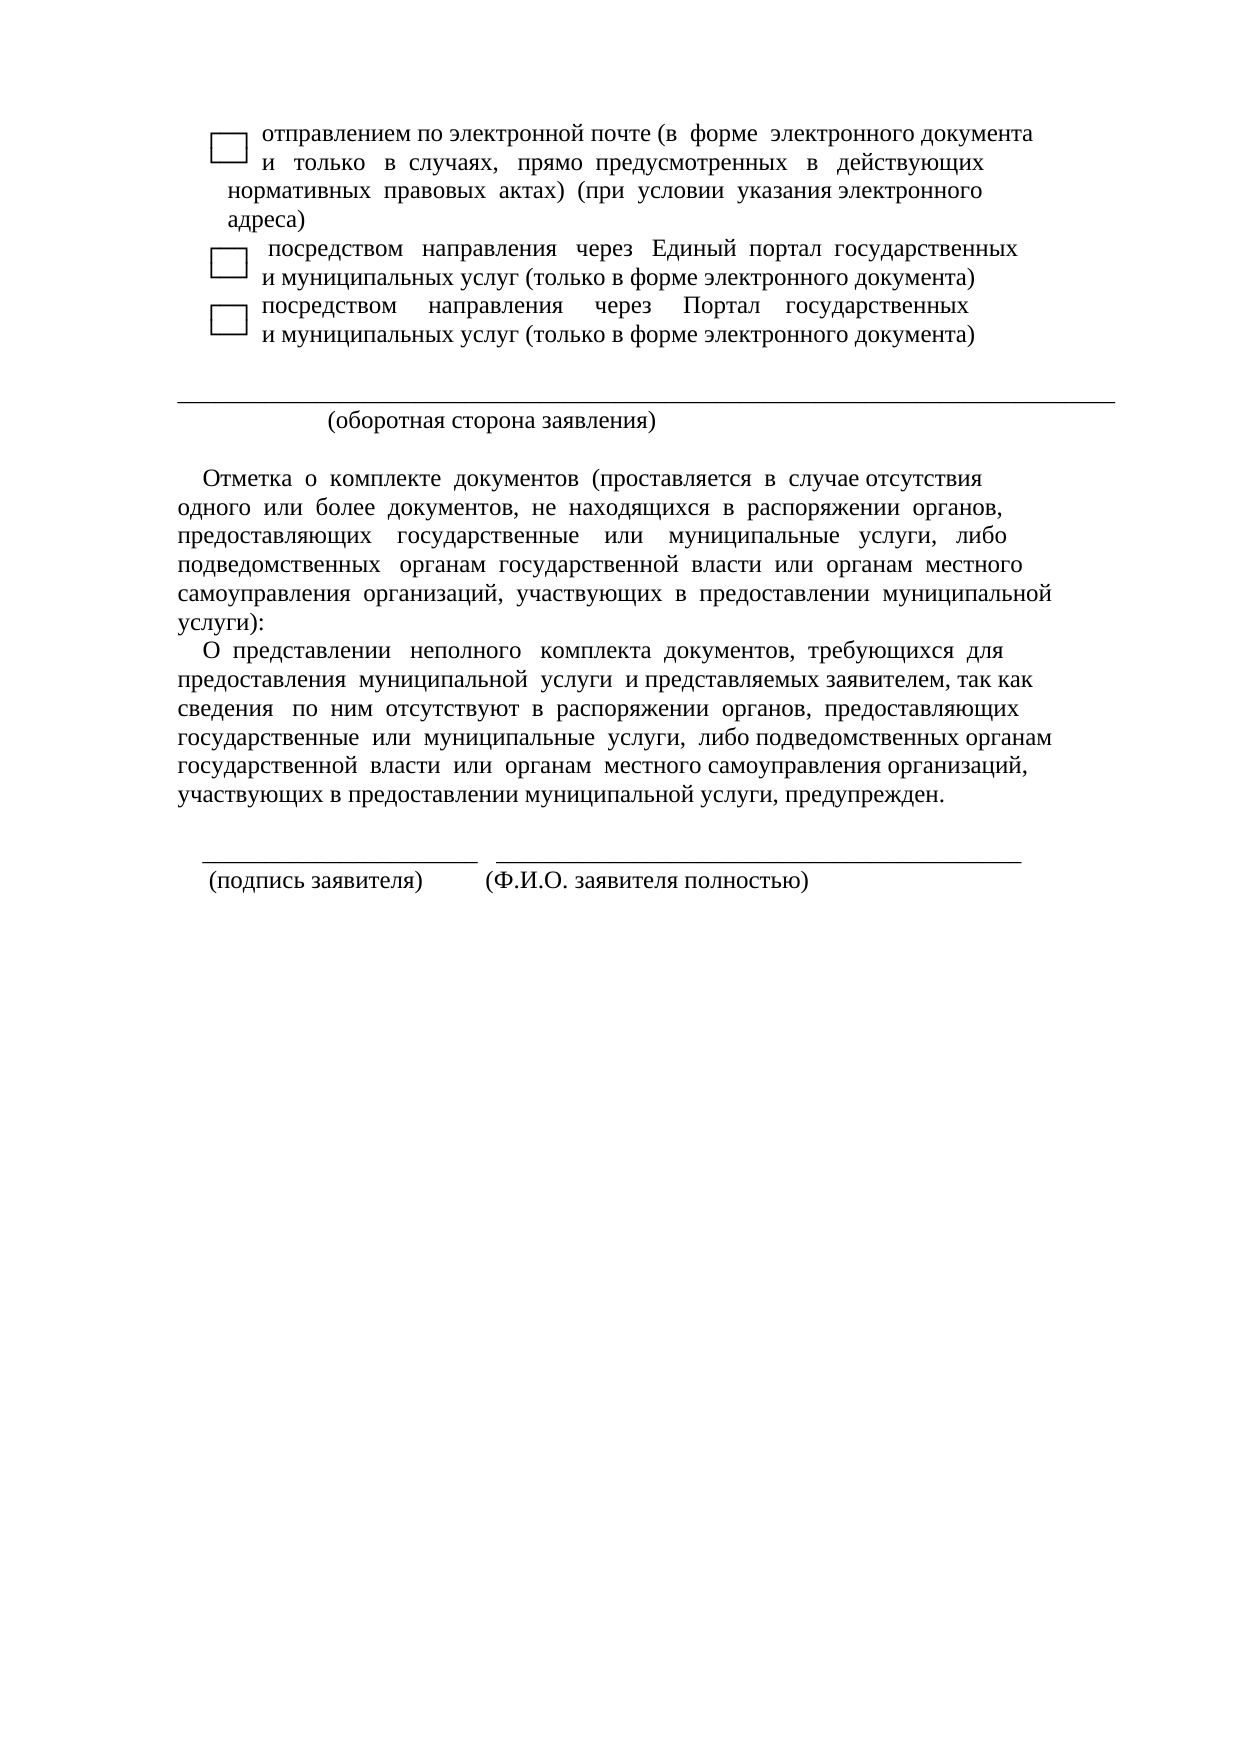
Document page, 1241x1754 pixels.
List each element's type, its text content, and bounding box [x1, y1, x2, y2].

text адреса) [177, 204, 1152, 233]
text ┌─┐ отправлением по электронной почте (в форме электронного документа [177, 118, 1152, 147]
text └─┘ и муниципальных услуг (только в форме электронного документа) [177, 262, 1152, 291]
text самоуправления организаций, участвующих в предоставлении муниципальной [177, 578, 1152, 607]
text участвующих в предоставлении муниципальной услуги, предупрежден. [177, 779, 1152, 808]
text услуги): [177, 607, 1152, 636]
text └─┘ и муниципальных услуг (только в форме электронного документа) [177, 319, 1152, 348]
text нормативных правовых актах) (при условии указания электронного [177, 176, 1152, 204]
text ______________________ __________________________________________ [177, 837, 1152, 866]
text государственной власти или органам местного самоуправления организаций, [177, 751, 1152, 779]
text └─┘ и только в случаях, прямо предусмотренных в действующих [177, 147, 1152, 176]
text (оборотная сторона заявления) [177, 406, 1152, 434]
text ┌─┐ посредством направления через Единый портал государственных [177, 233, 1152, 262]
text сведения по ним отсутствуют в распоряжении органов, предоставляющих [177, 693, 1152, 722]
text О представлении неполного комплекта документов, требующихся для [177, 636, 1152, 664]
text предоставления муниципальной услуги и представляемых заявителем, так как [177, 664, 1152, 693]
text государственные или муниципальные услуги, либо подведомственных органам [177, 722, 1152, 751]
text предоставляющих государственные или муниципальные услуги, либо [177, 521, 1152, 549]
text (подпись заявителя) (Ф.И.О. заявителя полностью) [177, 866, 1152, 894]
text одного или более документов, не находящихся в распоряжении органов, [177, 492, 1152, 521]
text ___________________________________________________________________________ [177, 377, 1152, 406]
text Отметка о комплекте документов (проставляется в случае отсутствия [177, 463, 1152, 492]
text подведомственных органам государственной власти или органам местного [177, 549, 1152, 578]
text ┌─┐ посредством направления через Портал государственных [177, 291, 1152, 319]
